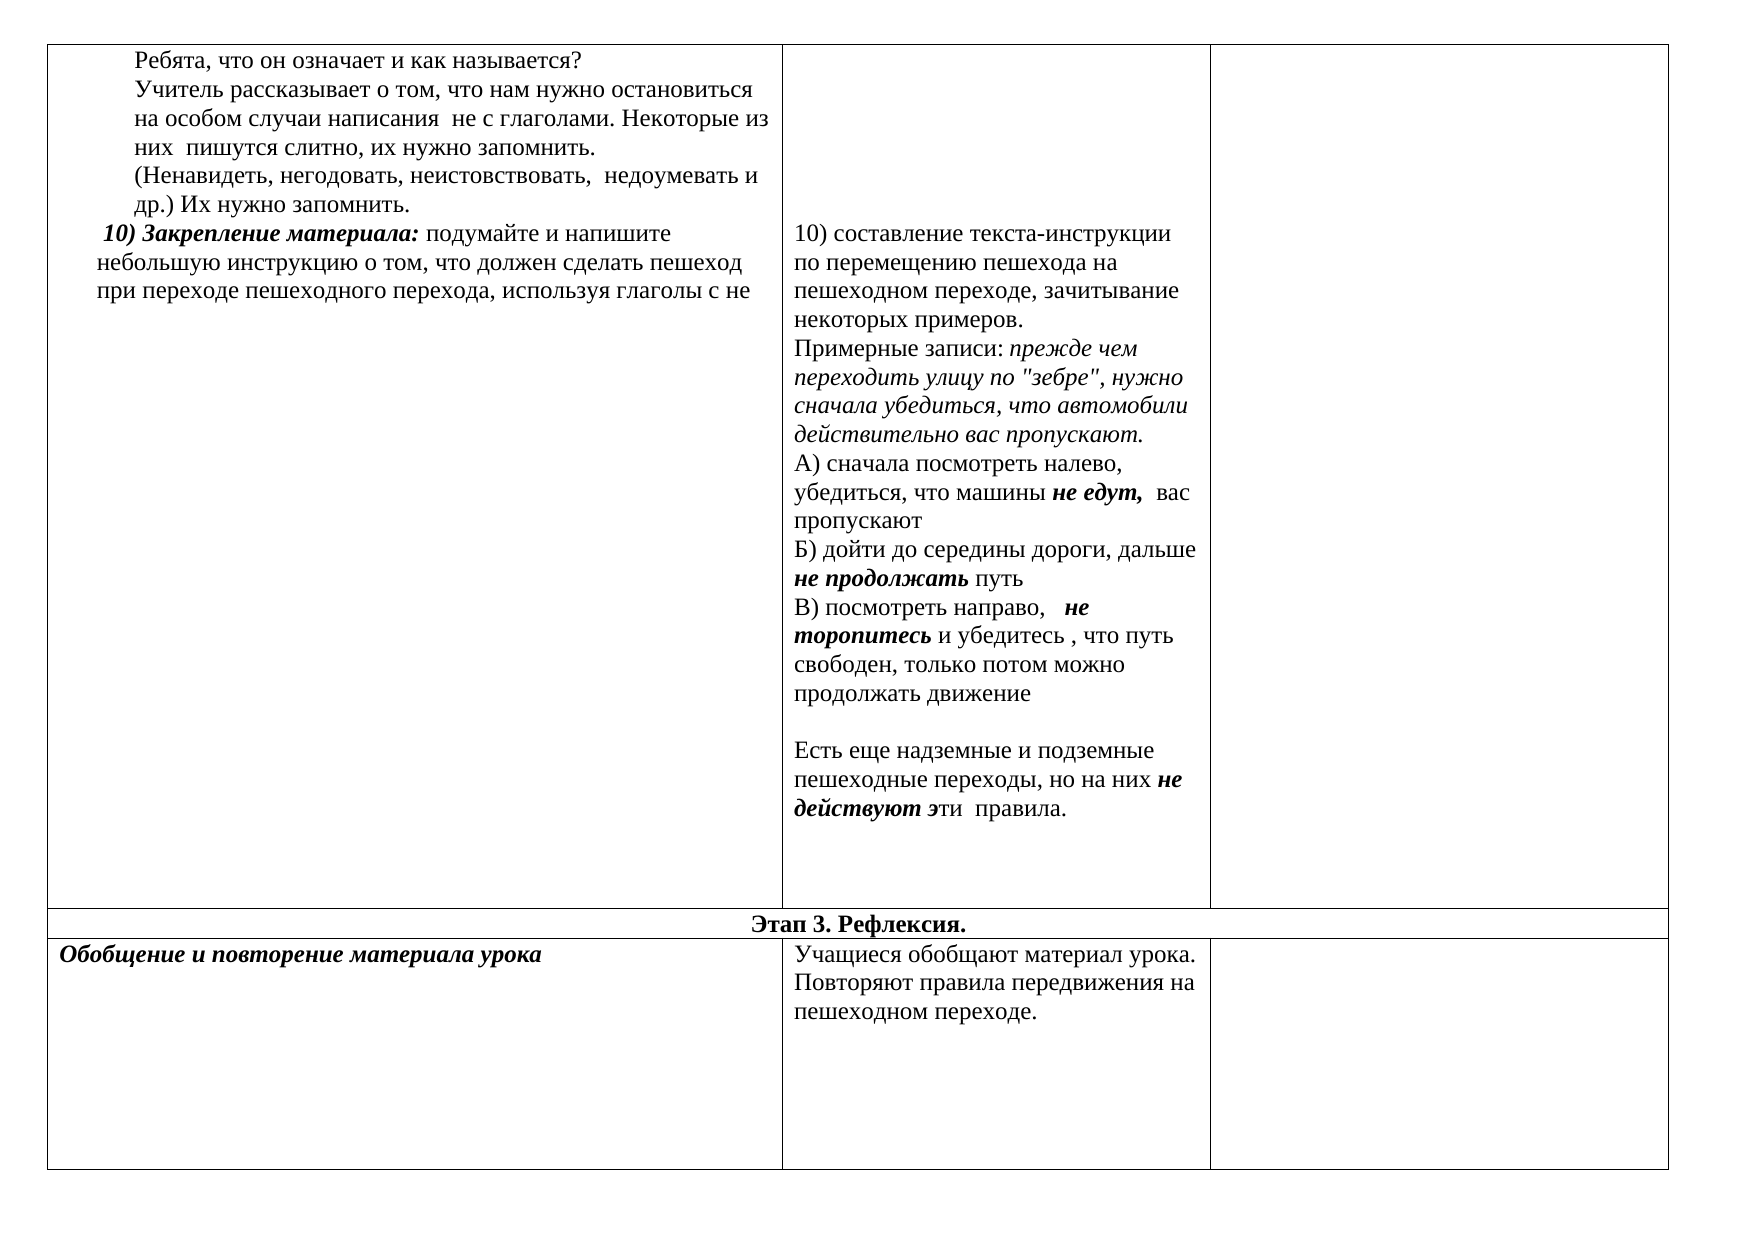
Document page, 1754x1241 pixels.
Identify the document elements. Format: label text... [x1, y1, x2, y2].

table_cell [783, 45, 1210, 908]
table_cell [48, 45, 782, 908]
table_cell Этап 3. Рефлексия. [48, 909, 1668, 938]
table_cell Учащиеся обобщают материал урока. Повторяют правила передвижения на пешеходном переходе. [783, 939, 1210, 1169]
table_cell [1211, 939, 1668, 1169]
table_cell Обобщение и повторение материала урока [48, 939, 782, 1169]
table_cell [1211, 45, 1668, 908]
